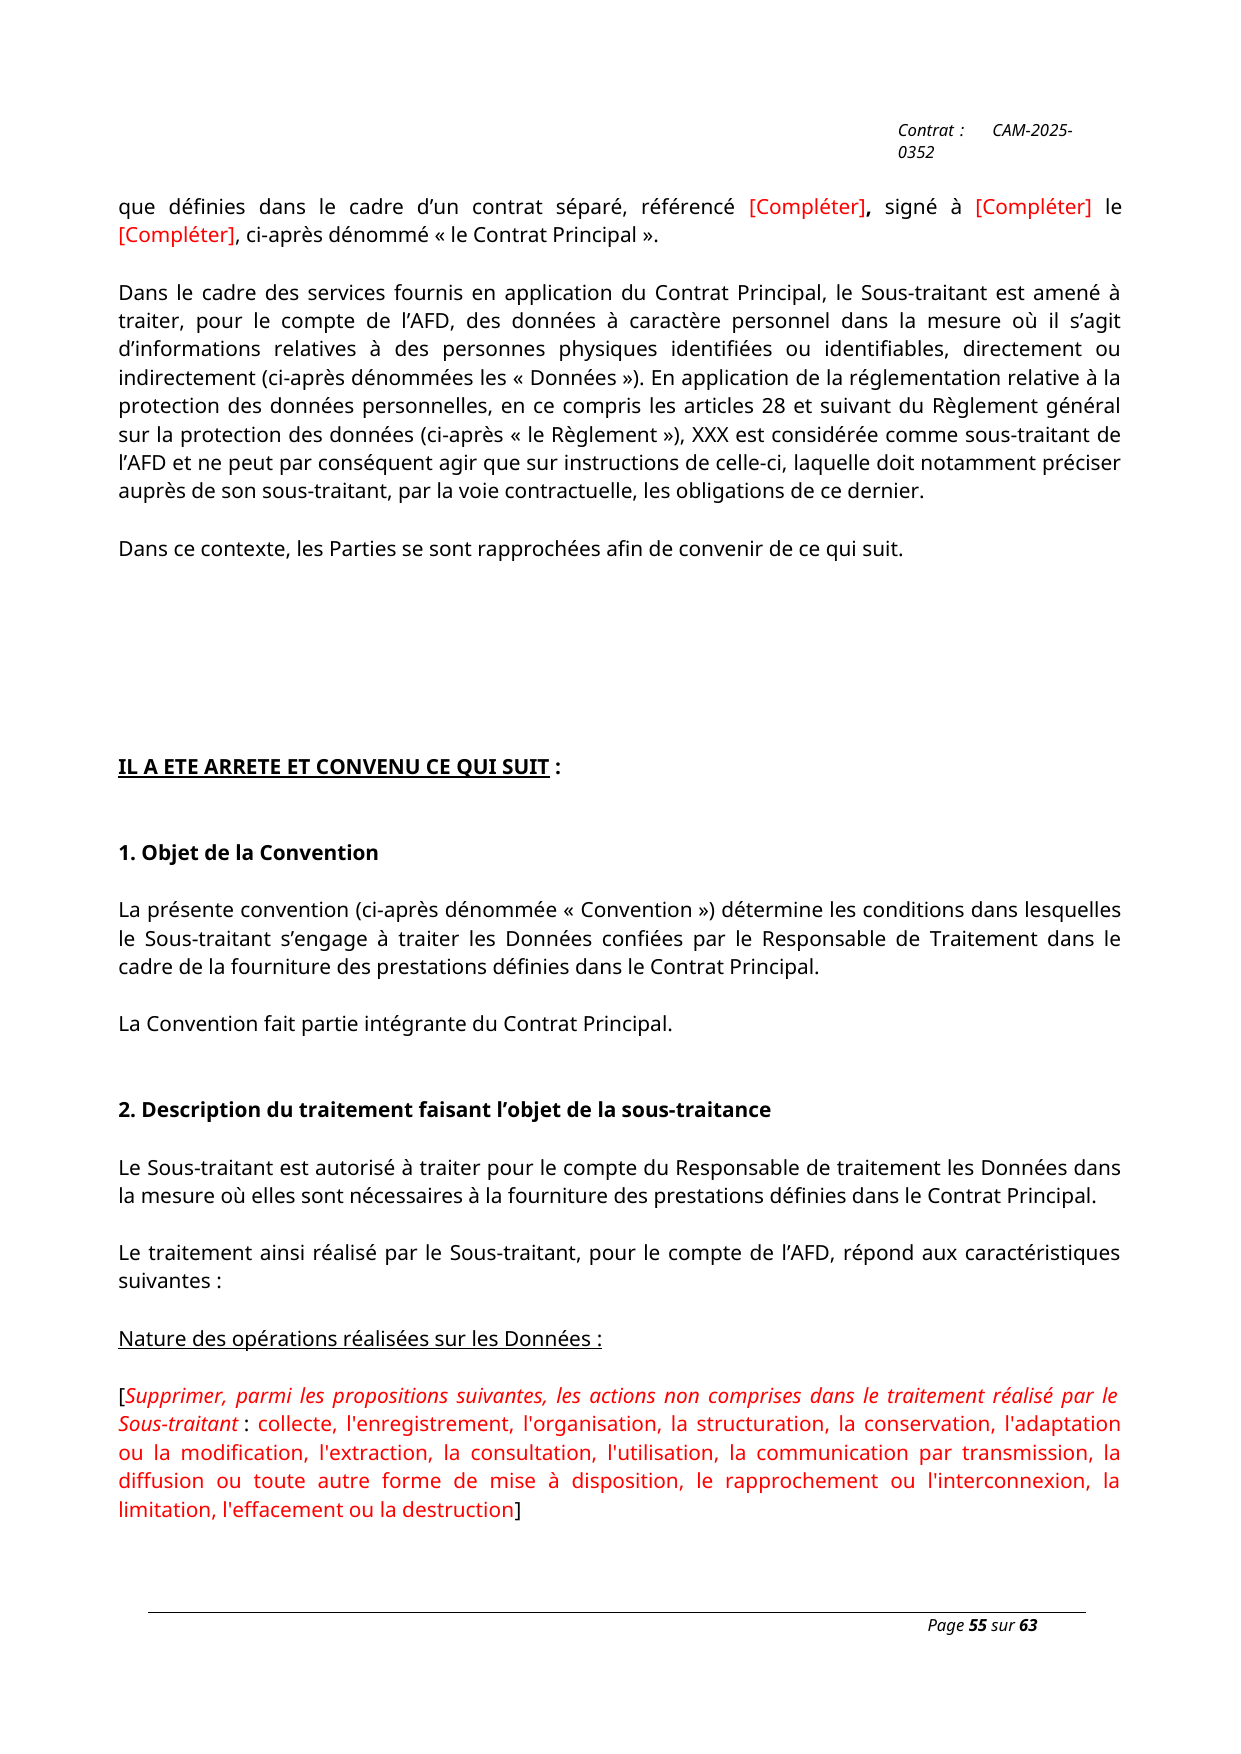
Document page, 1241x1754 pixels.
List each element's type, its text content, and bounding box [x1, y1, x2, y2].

text Dans ce contexte, les Parties se sont rapprochées afin de convenir de ce qui suit. [118, 534, 1122, 562]
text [118, 192, 1122, 249]
text IL A ETE ARRETE ET CONVENU CE QUI SUIT : [118, 752, 1122, 781]
text La présente convention (ci-après dénommée « Convention ») détermine les conditions dans lesquelles le Sous-traitant s’engage à traiter les Données confiées par le Responsable de Traitement dans le cadre de la fourniture des prestations définies dans le Contrat Principal. [118, 895, 1122, 981]
text La Convention fait partie intégrante du Contrat Principal. [118, 1009, 1122, 1038]
text [Supprimer, parmi les propositions suivantes, les actions non comprises dans le traitement réalisé par le Sous-traitant : collecte, l'enregistrement, l'organisation, la structuration, la conservation, l'adaptation ou la modification, l'extraction, la consultation, l'utilisation, la communication par transmission, la diffusion ou toute autre forme de mise à disposition, le rapprochement ou l'interconnexion, la limitation, l'effacement ou la destruction] [118, 1381, 1122, 1523]
text 1. Objet de la Convention [118, 838, 1122, 867]
text Nature des opérations réalisées sur les Données : [118, 1324, 1122, 1352]
text Dans le cadre des services fournis en application du Contrat Principal, le Sous-traitant est amené à traiter, pour le compte de l’AFD, des données à caractère personnel dans la mesure où il s’agit d’informations relatives à des personnes physiques identifiées ou identifiables, directement ou indirectement (ci-après dénommées les « Données »). En application de la réglementation relative à la protection des données personnelles, en ce compris les articles 28 et suivant du Règlement général sur la protection des données (ci-après « le Règlement »), XXX est considérée comme sous-traitant de l’AFD et ne peut par conséquent agir que sur instructions de celle-ci, laquelle doit notamment préciser auprès de son sous-traitant, par la voie contractuelle, les obligations de ce dernier. [118, 278, 1122, 505]
text Le traitement ainsi réalisé par le Sous-traitant, pour le compte de l’AFD, répond aux caractéristiques suivantes : [118, 1238, 1122, 1295]
text Le Sous-traitant est autorisé à traiter pour le compte du Responsable de traitement les Données dans la mesure où elles sont nécessaires à la fourniture des prestations définies dans le Contrat Principal. [118, 1153, 1122, 1209]
text 2. Description du traitement faisant l’objet de la sous-traitance [118, 1095, 1122, 1124]
